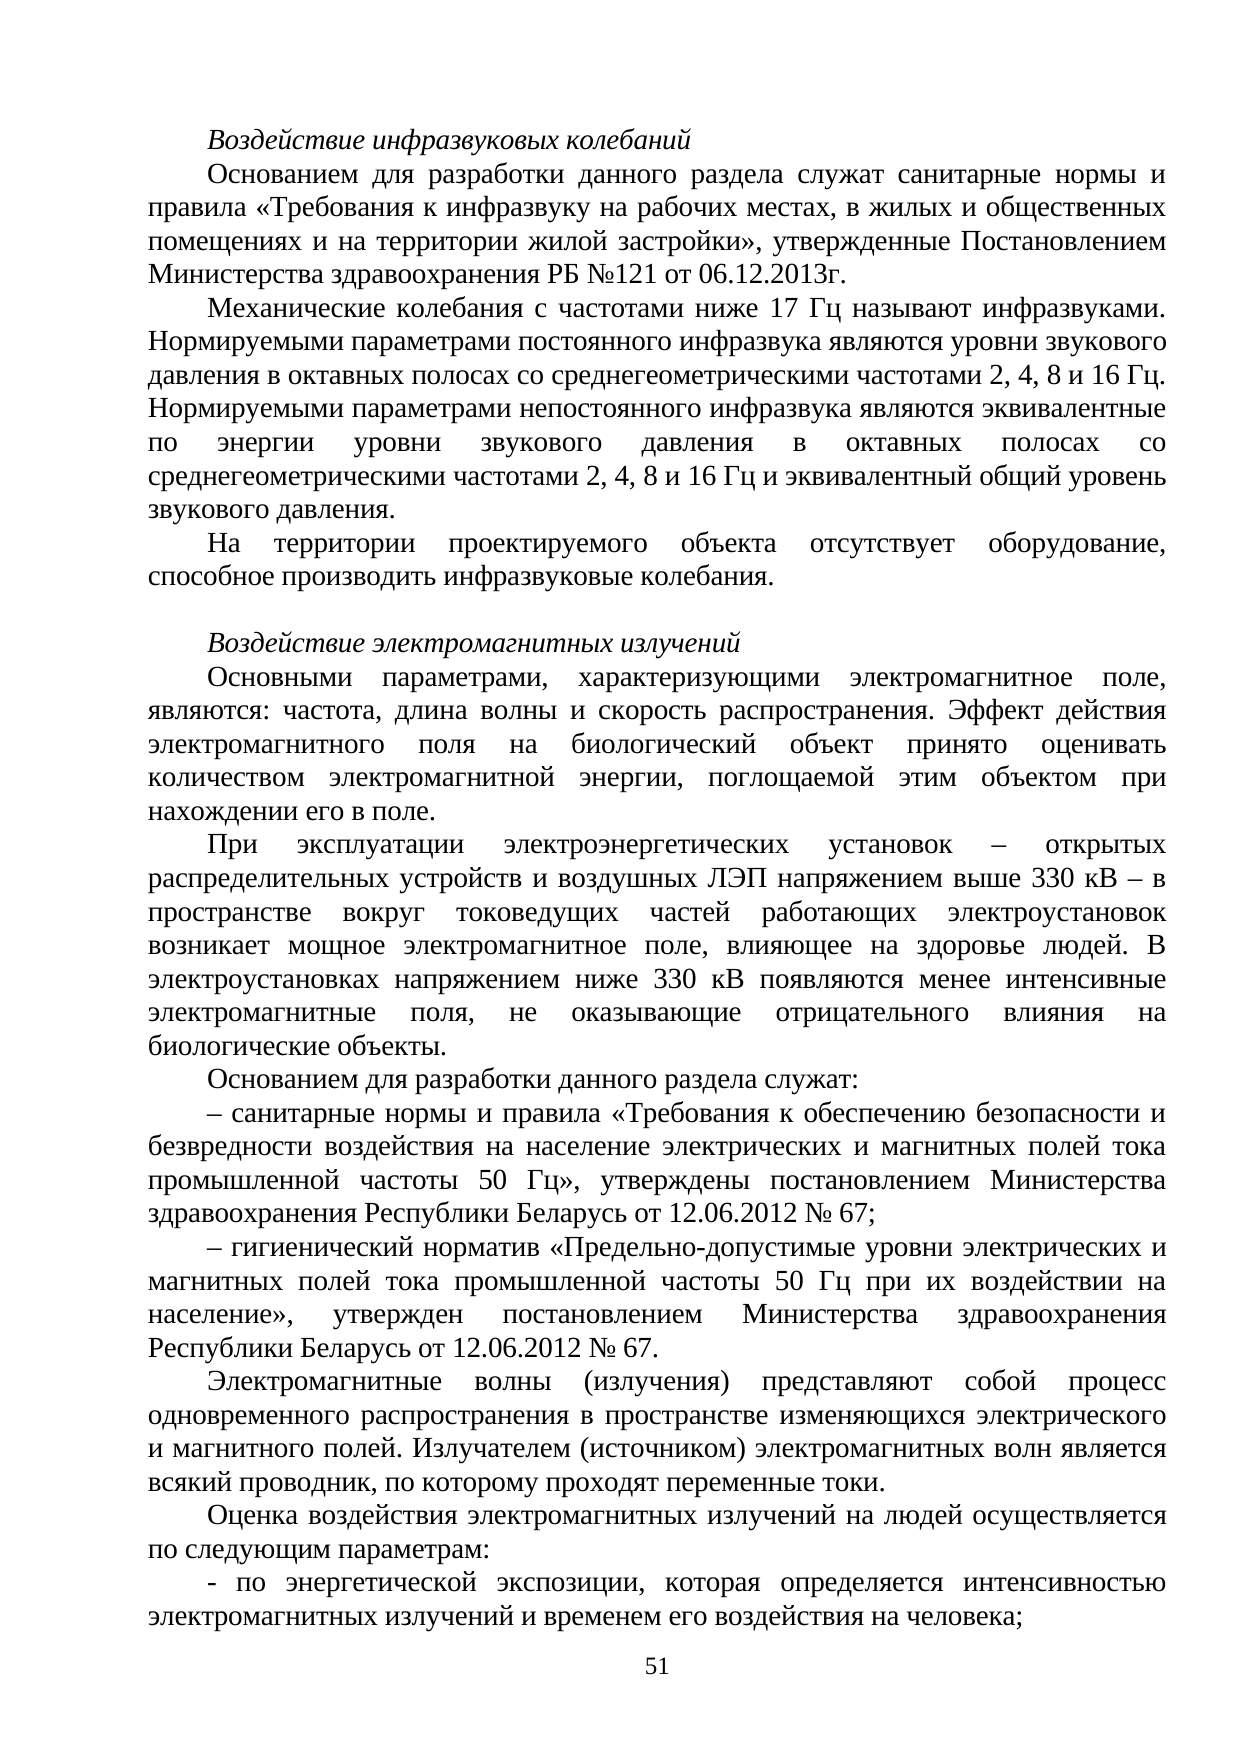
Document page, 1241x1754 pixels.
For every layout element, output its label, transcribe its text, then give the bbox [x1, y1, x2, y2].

text При эксплуатации электроэнергетических установок – открытых распределительных устройств и воздушных ЛЭП напряжением выше 330 кВ – в пространстве вокруг токоведущих частей работающих электроустановок возникает мощное электромагнитное поле, влияющее на здоровье людей. В электроустановках напряжением ниже 330 кВ появляются менее интенсивные электромагнитные поля, не оказывающие отрицательного влияния на биологические объекты. [148, 827, 1167, 1061]
text – санитарные нормы и правила «Требования к обеспечению безопасности и безвредности воздействия на население электрических и магнитных полей тока промышленной частоты 50 Гц», утверждены постановлением Министерства здравоохранения Республики Беларусь от 12.06.2012 № 67; [148, 1095, 1167, 1229]
text Воздействие электромагнитных излучений [148, 625, 1167, 659]
text - по энергетической экспозиции, которая определяется интенсивностью электромагнитных излучений и временем его воздействия на человека; [148, 1564, 1167, 1632]
text Механические колебания с частотами ниже 17 Гц называют инфразвуками. Нормируемыми параметрами постоянного инфразвука являются уровни звукового давления в октавных полосах со среднегеометрическими частотами 2, 4, 8 и 16 Гц. Нормируемыми параметрами непостоянного инфразвука являются эквивалентные по энергии уровни звукового давления в октавных полосах со среднегеометрическими частотами 2, 4, 8 и 16 Гц и эквивалентный общий уровень звукового давления. [148, 290, 1167, 525]
text Воздействие инфразвуковых колебаний [148, 122, 1167, 156]
text Оценка воздействия электромагнитных излучений на людей осуществляется по следующим параметрам: [148, 1497, 1167, 1564]
text Основанием для разработки данного раздела служат: [148, 1061, 1167, 1095]
text – гигиенический норматив «Предельно-допустимые уровни электрических и магнитных полей тока промышленной частоты 50 Гц при их воздействии на население», утвержден постановлением Министерства здравоохранения Республики Беларусь от 12.06.2012 № 67. [148, 1229, 1167, 1363]
text Основанием для разработки данного раздела служат санитарные нормы и правила «Требования к инфразвуку на рабочих местах, в жилых и общественных помещениях и на территории жилой застройки», утвержденные Постановлением Министерства здравоохранения РБ №121 от 06.12.2013г. [148, 156, 1167, 290]
text На территории проектируемого объекта отсутствует оборудование, способное производить инфразвуковые колебания. [148, 525, 1167, 592]
text Электромагнитные волны (излучения) представляют собой процесс одновременного распространения в пространстве изменяющихся электрического и магнитного полей. Излучателем (источником) электромагнитных волн является всякий проводник, по которому проходят переменные токи. [148, 1363, 1167, 1497]
text Основными параметрами, характеризующими электромагнитное поле, являются: частота, длина волны и скорость распространения. Эффект действия электромагнитного поля на биологический объект принято оценивать количеством электромагнитной энергии, поглощаемой этим объектом при нахождении его в поле. [148, 659, 1167, 827]
